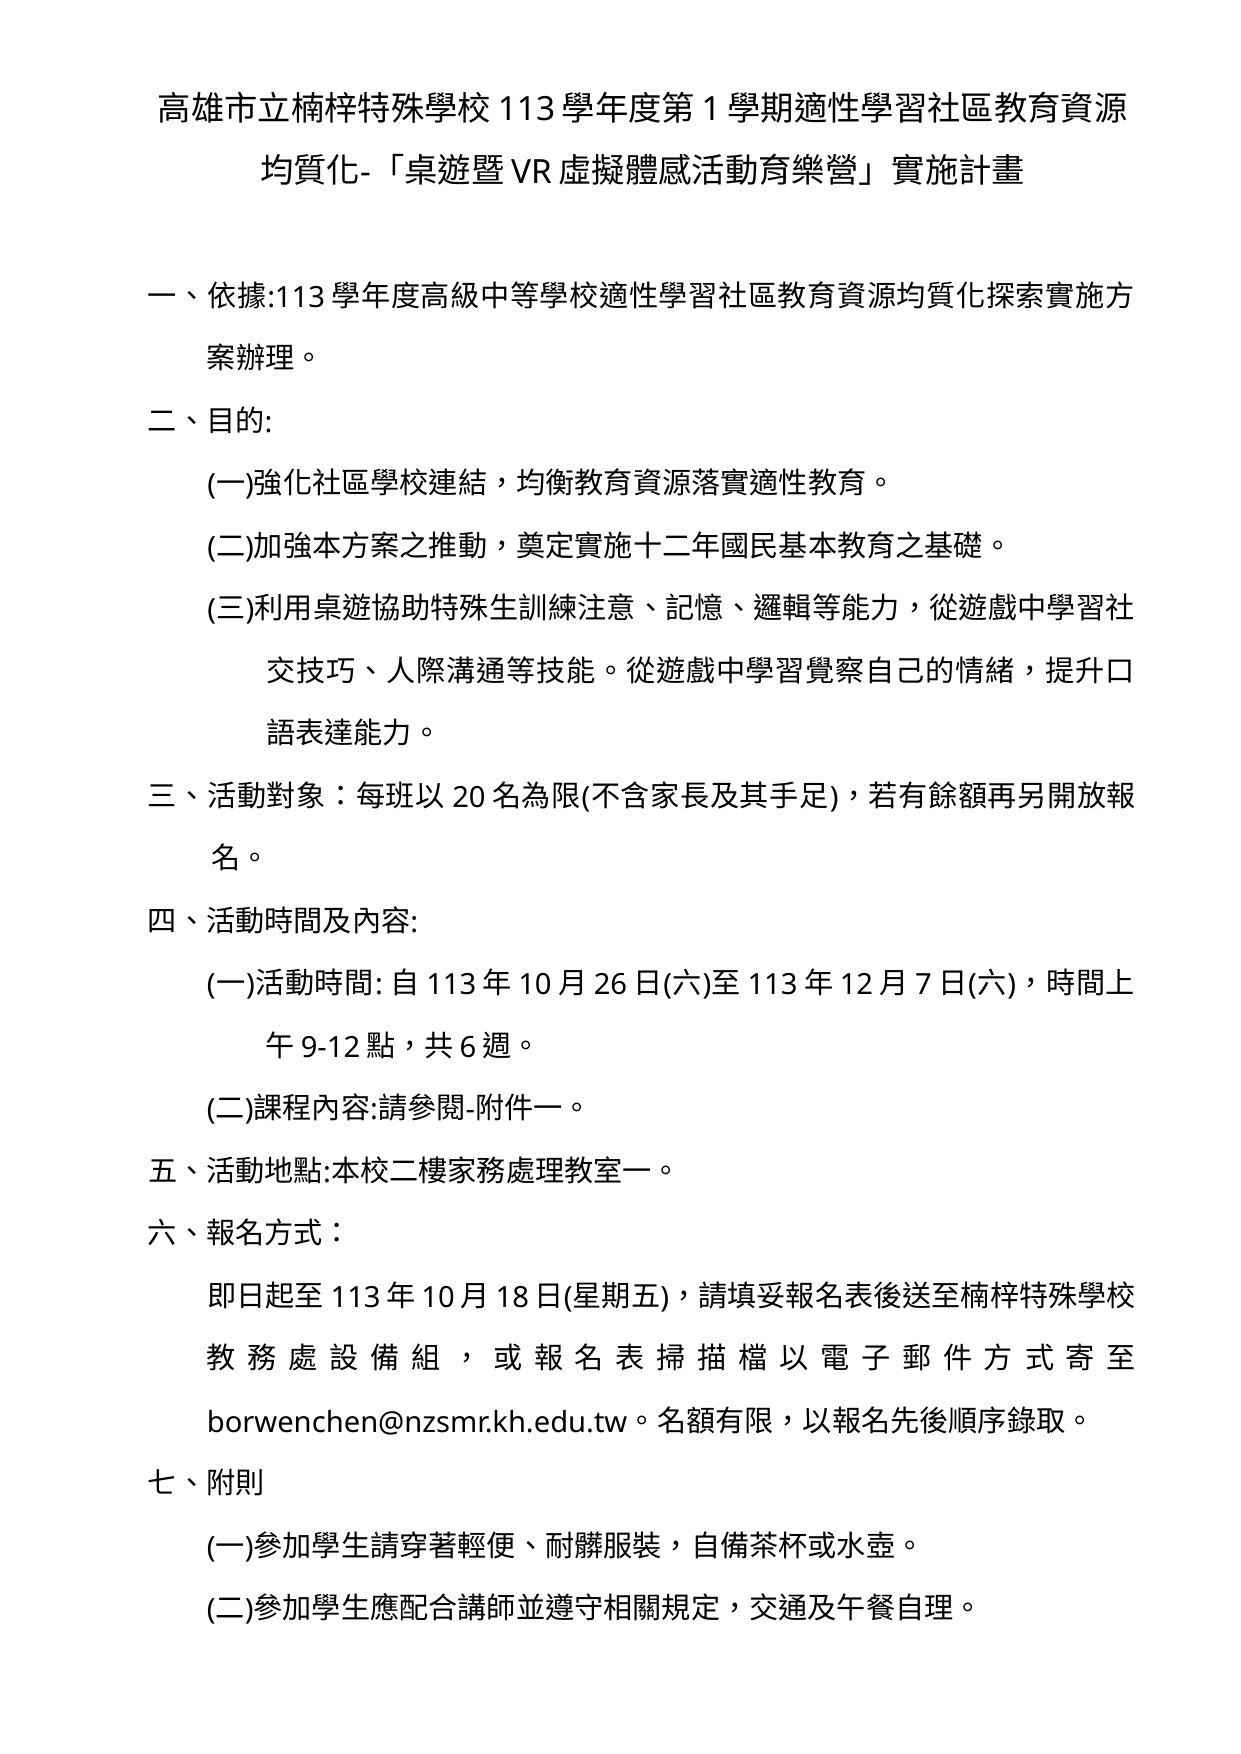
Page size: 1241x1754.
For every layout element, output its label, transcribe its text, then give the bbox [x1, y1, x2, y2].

text (三)利用桌遊協助特殊生訓練注意、記憶、邏輯等能力，從遊戲中學習社交技巧、人際溝通等技能。從遊戲中學習覺察自己的情緒，提升口語表達能力。 [207, 581, 1137, 768]
text (二)參加學生應配合講師並遵守相關規定，交通及午餐自理。 [207, 1581, 1137, 1643]
text 五、活動地點:本校二樓家務處理教室一。 [148, 1143, 1137, 1206]
text 六、報名方式： [148, 1206, 1137, 1268]
text (二)加強本方案之推動，奠定實施十二年國民基本教育之基礎。 [207, 518, 1137, 581]
text (一)參加學生請穿著輕便、耐髒服裝，自備茶杯或水壺。 [207, 1518, 1137, 1581]
text 七、附則 [148, 1456, 1137, 1518]
text 高雄市立楠梓特殊學校113學年度第1學期適性學習社區教育資源均質化-「桌遊暨VR虛擬體感活動育樂營」實施計畫 [148, 81, 1137, 206]
text 三、活動對象：每班以20名為限(不含家長及其手足)，若有餘額再另開放報名。 [148, 768, 1137, 893]
text (二)課程內容:請參閱-附件一。 [207, 1081, 1137, 1143]
text 二、目的: [148, 393, 1137, 456]
text 一、依據:113學年度高級中等學校適性學習社區教育資源均質化探索實施方案辦理。 [148, 268, 1137, 393]
text (一)強化社區學校連結，均衡教育資源落實適性教育。 [207, 456, 1137, 518]
text (一)活動時間: 自113年10月26日(六)至113年12月7日(六)，時間上午9-12點，共6週。 [207, 956, 1137, 1081]
text 四、活動時間及內容: [148, 893, 1137, 956]
text 即日起至 113年10月18日(星期五)，請填妥報名表後送至楠梓特殊學校教務處設備組，或報名表掃描檔以電子郵件方式寄至borwenchen@nzsmr.kh.edu.tw。名額有限，以報名先後順序錄取。 [207, 1268, 1137, 1456]
